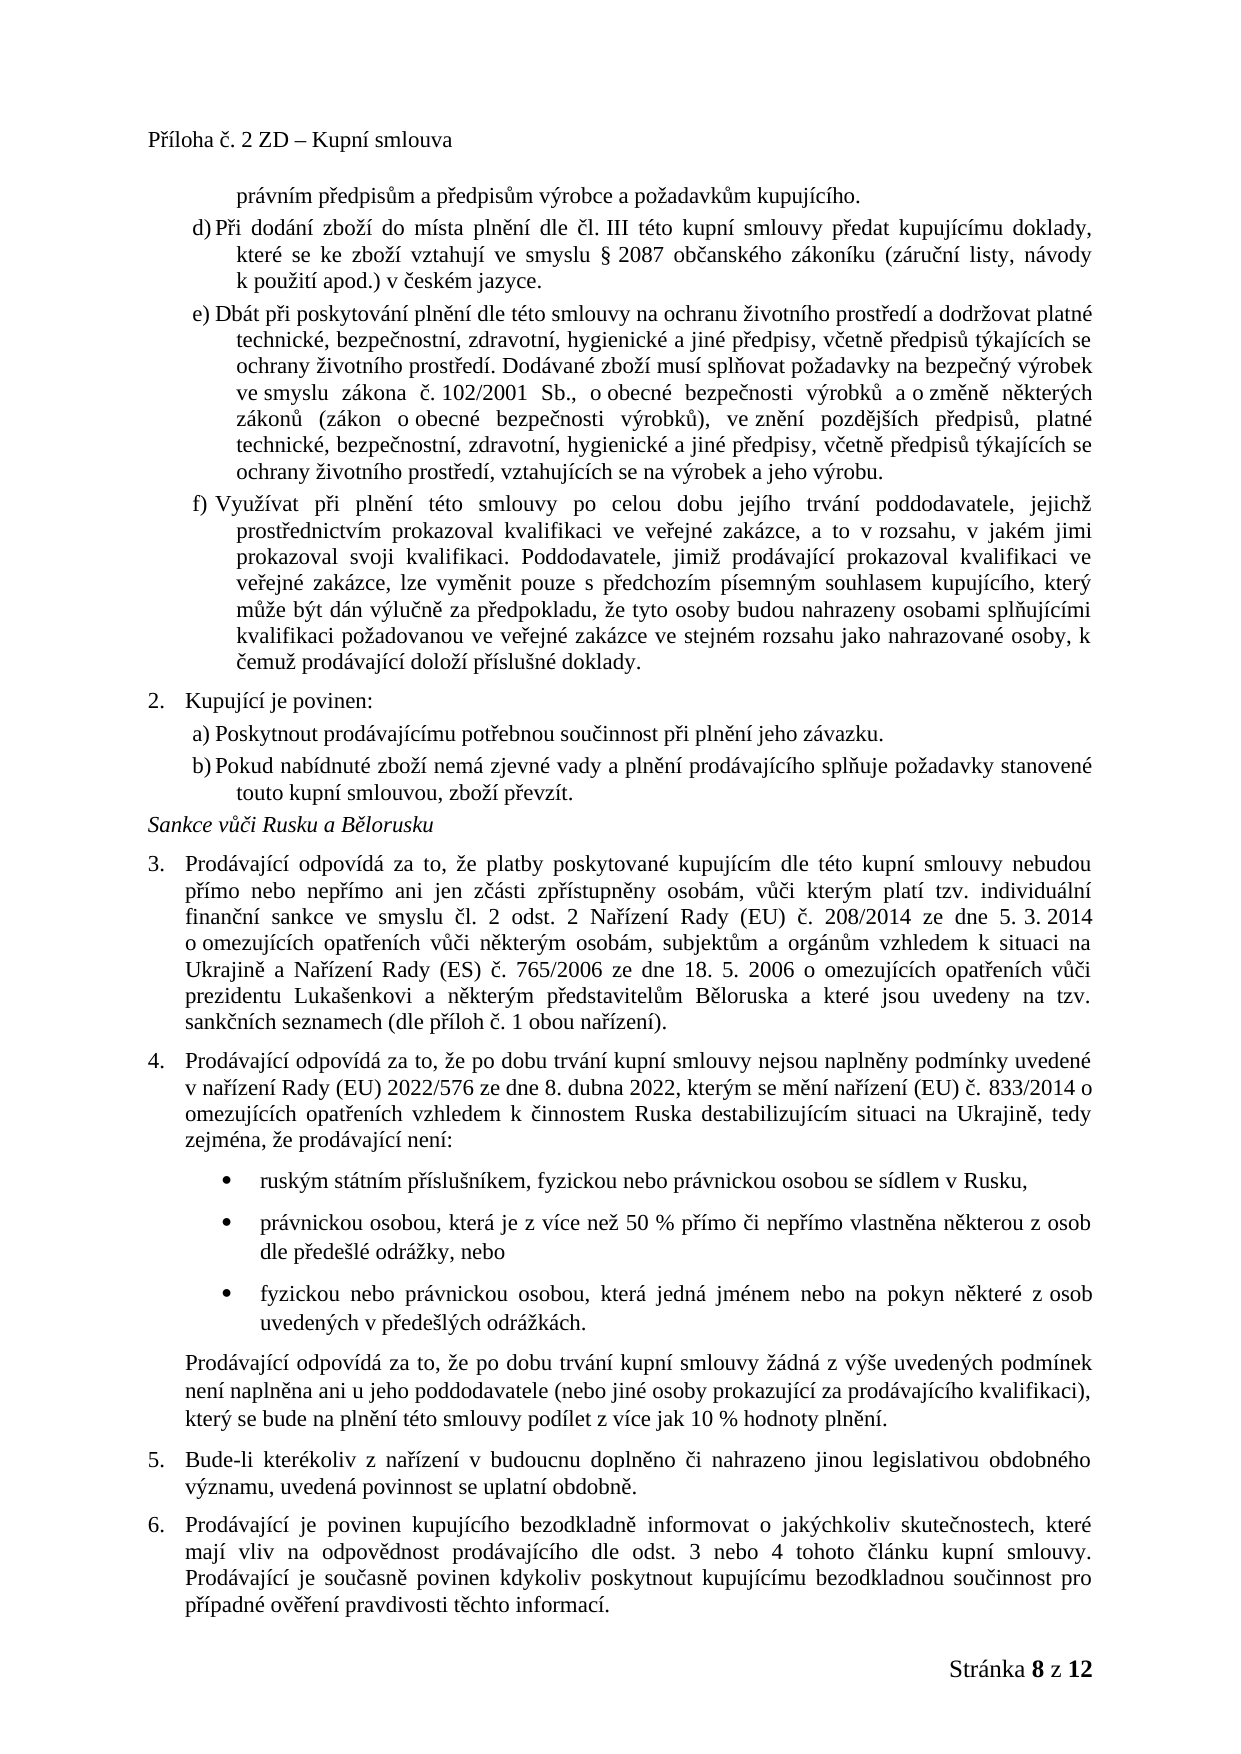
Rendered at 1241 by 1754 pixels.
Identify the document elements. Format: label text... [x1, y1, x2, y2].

list Poskytnout prodávajícímu potřebnou součinnost při plnění jeho závazku. [192, 720, 1093, 746]
list právnickou osobou, která je z více než 50 % přímo či nepřímo vlastněna některou z osob dle předešlé odrážky, nebo [223, 1207, 1093, 1265]
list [192, 182, 1093, 208]
list Prodávající odpovídá za to, že po dobu trvání kupní smlouvy nejsou naplněny podmínky uvedené v nařízení Rady (EU) 2022/576 ze dne 8. dubna 2022, kterým se mění nařízení (EU) č. 833/2014 o omezujících opatřeních vzhledem k činnostem Ruska destabilizujícím situaci na Ukrajině, tedy zejména, že prodávající není: [148, 1047, 1093, 1153]
text Prodávající odpovídá za to, že po dobu trvání kupní smlouvy žádná z výše uvedených podmínek není naplněna ani u jeho poddodavatele (nebo jiné osoby prokazující za prodávajícího kvalifikaci), který se bude na plnění této smlouvy podílet z více jak 10 % hodnoty plnění. [185, 1348, 1093, 1432]
list Využívat při plnění této smlouvy po celou dobu jejího trvání poddodavatele, jejichž prostřednictvím prokazoval kvalifikaci ve veřejné zakázce, a to v rozsahu, v jakém jimi prokazoval svoji kvalifikaci. Poddodavatele, jimiž prodávající prokazoval kvalifikaci ve veřejné zakázce, lze vyměnit pouze s předchozím písemným souhlasem kupujícího, který může být dán výlučně za předpokladu, že tyto osoby budou nahrazeny osobami splňujícími kvalifikaci požadovanou ve veřejné zakázce ve stejném rozsahu jako nahrazované osoby, k čemuž prodávající doloží příslušné doklady. [192, 490, 1093, 675]
list Dbát při poskytování plnění dle této smlouvy na ochranu životního prostředí a dodržovat platné technické, bezpečnostní, zdravotní, hygienické a jiné předpisy, včetně předpisů týkajících se ochrany životního prostředí. Dodávané zboží musí splňovat požadavky na bezpečný výrobek ve smyslu zákona č. 102/2001 Sb., o obecné bezpečnosti výrobků a o změně některých zákonů (zákon o obecné bezpečnosti výrobků), ve znění pozdějších předpisů, platné technické, bezpečnostní, zdravotní, hygienické a jiné předpisy, včetně předpisů týkajících se ochrany životního prostředí, vztahujících se na výrobek a jeho výrobu. [192, 299, 1093, 484]
text Sankce vůči Rusku a Bělorusku [148, 811, 1093, 838]
list Kupující je povinen: [148, 687, 1093, 714]
list Prodávající odpovídá za to, že platby poskytované kupujícím dle této kupní smlouvy nebudou přímo nebo nepřímo ani jen zčásti zpřístupněny osobám, vůči kterým platí tzv. individuální finanční sankce ve smyslu čl. 2 odst. 2 Nařízení Rady (EU) č. 208/2014 ze dne 5. 3. 2014 o omezujících opatřeních vůči některým osobám, subjektům a orgánům vzhledem k situaci na Ukrajině a Nařízení Rady (ES) č. 765/2006 ze dne 18. 5. 2006 o omezujících opatřeních vůči prezidentu Lukašenkovi a některým představitelům Běloruska a které jsou uvedeny na tzv. sankčních seznamech (dle příloh č. 1 obou nařízení). [148, 850, 1093, 1035]
list Prodávající je povinen kupujícího bezodkladně informovat o jakýchkoliv skutečnostech, které mají vliv na odpovědnost prodávajícího dle odst. 3 nebo 4 tohoto článku kupní smlouvy. Prodávající je současně povinen kdykoliv poskytnout kupujícímu bezodkladnou součinnost pro případné ověření pravdivosti těchto informací. [148, 1512, 1093, 1617]
list Při dodání zboží do místa plnění dle čl. III této kupní smlouvy předat kupujícímu doklady, které se ke zboží vztahují ve smyslu § 2087 občanského zákoníku (záruční listy, návody k použití apod.) v českém jazyce. [192, 214, 1093, 293]
list Pokud nabídnuté zboží nemá zjevné vady a plnění prodávajícího splňuje požadavky stanovené touto kupní smlouvou, zboží převzít. [192, 752, 1093, 805]
list Bude-li kterékoliv z nařízení v budoucnu doplněno či nahrazeno jinou legislativou obdobného významu, uvedená povinnost se uplatní obdobně. [148, 1446, 1093, 1499]
list ruským státním příslušníkem, fyzickou nebo právnickou osobou se sídlem v Rusku, [223, 1165, 1093, 1194]
list fyzickou nebo právnickou osobou, která jedná jménem nebo na pokyn některé z osob uvedených v předešlých odrážkách. [223, 1278, 1093, 1336]
